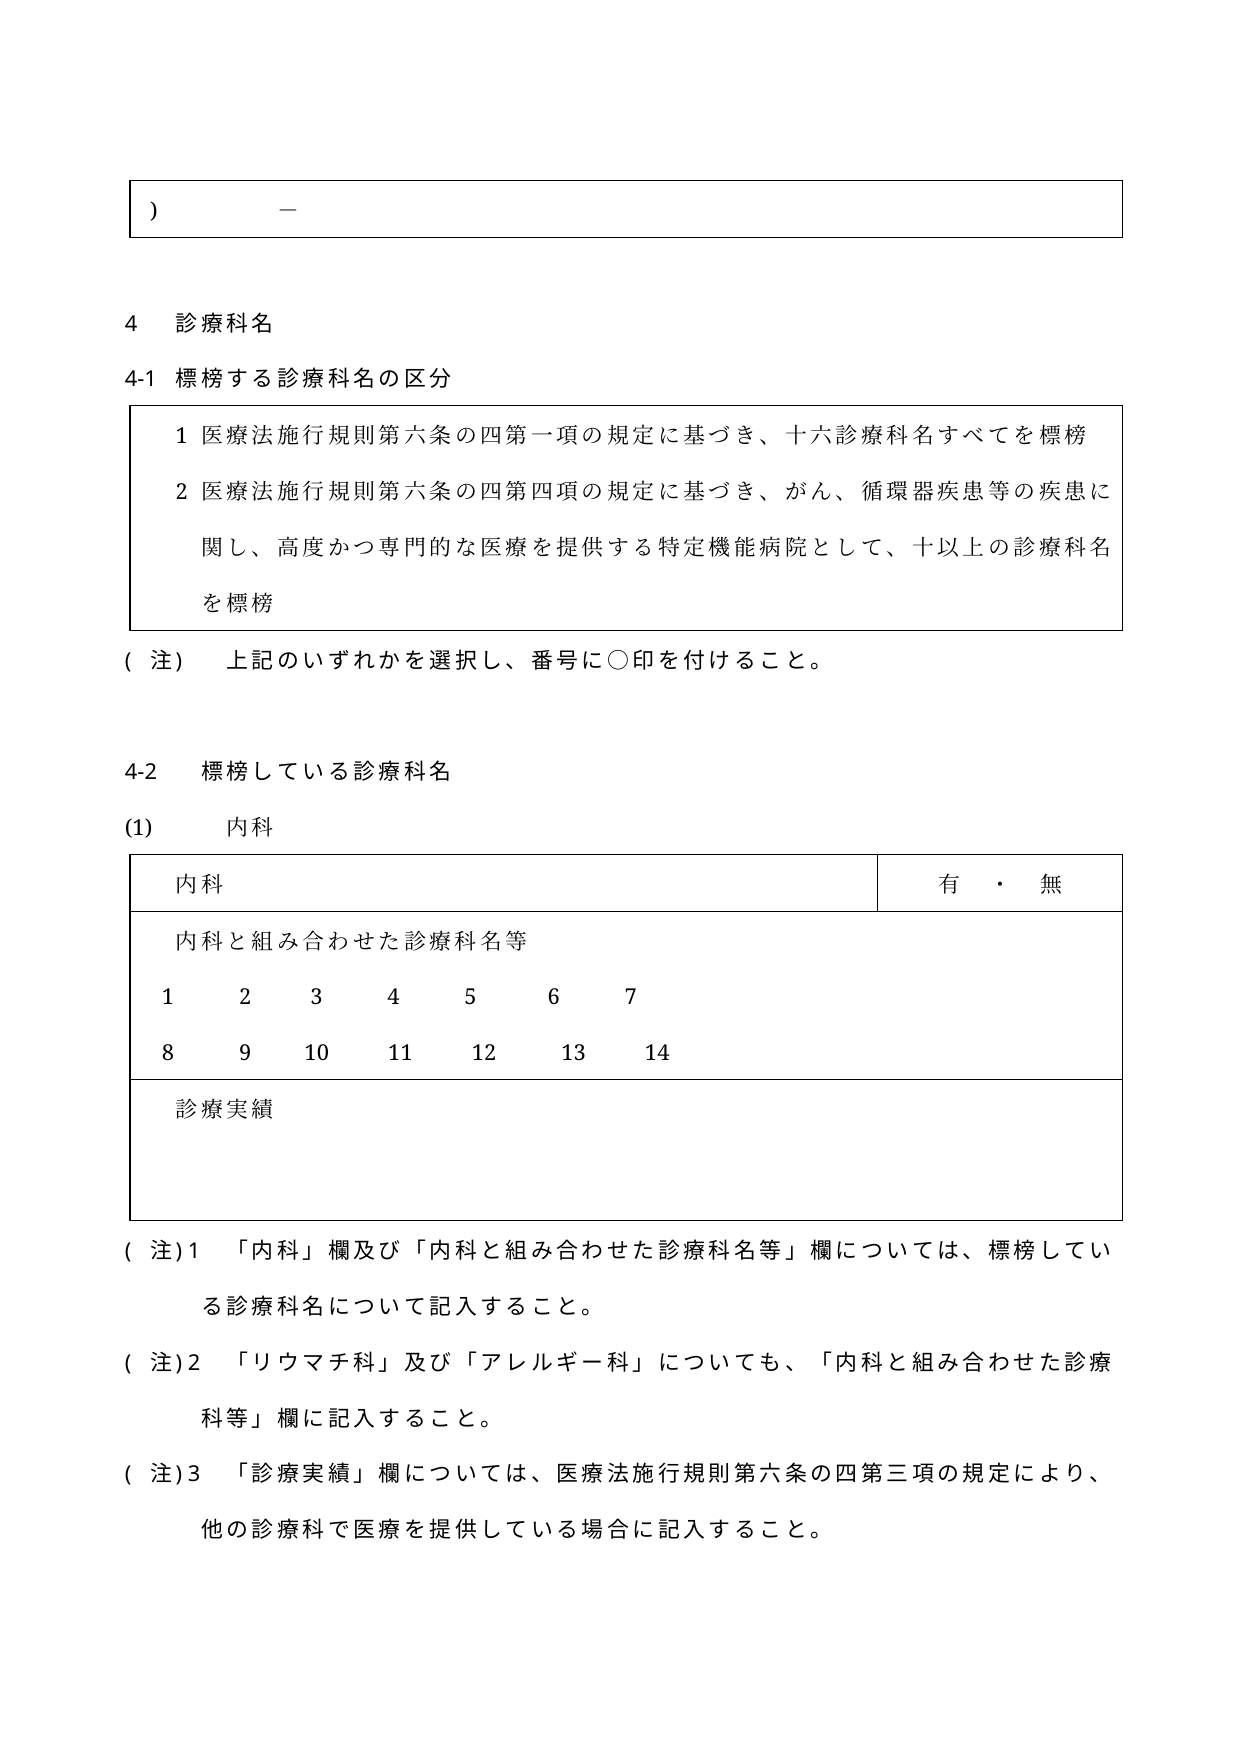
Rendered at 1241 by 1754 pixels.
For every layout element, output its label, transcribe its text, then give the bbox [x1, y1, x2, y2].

text (注) 2 「リウマチ科」及び「アレルギー科」についても、「内科と組み合わせた診療科等」欄に記入すること。 [124, 1333, 1116, 1444]
table_cell 診療実績 [131, 1080, 1122, 1220]
text (1) 内科 [124, 798, 1116, 854]
table_header 1医療法施行規則第六条の四第一項の規定に基づき、十六診療科名すべてを標榜 2医療法施行規則第六条の四第四項の規定に基づき、がん、循環器疾患等の疾患に関し、高度かつ専門的な医療を提供する特定機能病院として、十以上の診療科名を標榜 [131, 406, 1122, 629]
text 4 診療科名 [124, 293, 1116, 349]
table_cell 内科と組み合わせた診療科名等 1 2 3 4 5 6 7 8 9 10 11 12 13 14 [131, 912, 1122, 1079]
table_header 有 ・ 無 [878, 855, 1122, 911]
text (注) 上記のいずれかを選択し、番号に○印を付けること。 [124, 631, 1116, 686]
text (注) 3 「診療実績」欄については、医療法施行規則第六条の四第三項の規定により、他の診療科で医療を提供している場合に記入すること。 [124, 1444, 1116, 1556]
text (注) 1 「内科」欄及び「内科と組み合わせた診療科名等」欄については、標榜している診療科名について記入すること。 [124, 1221, 1116, 1333]
table_header 内科 [131, 855, 877, 911]
table_header 〒 電話( ) － [131, 181, 1122, 237]
text 4-2 標榜している診療科名 [124, 742, 1116, 798]
text 4-1 標榜する診療科名の区分 [124, 349, 1116, 405]
